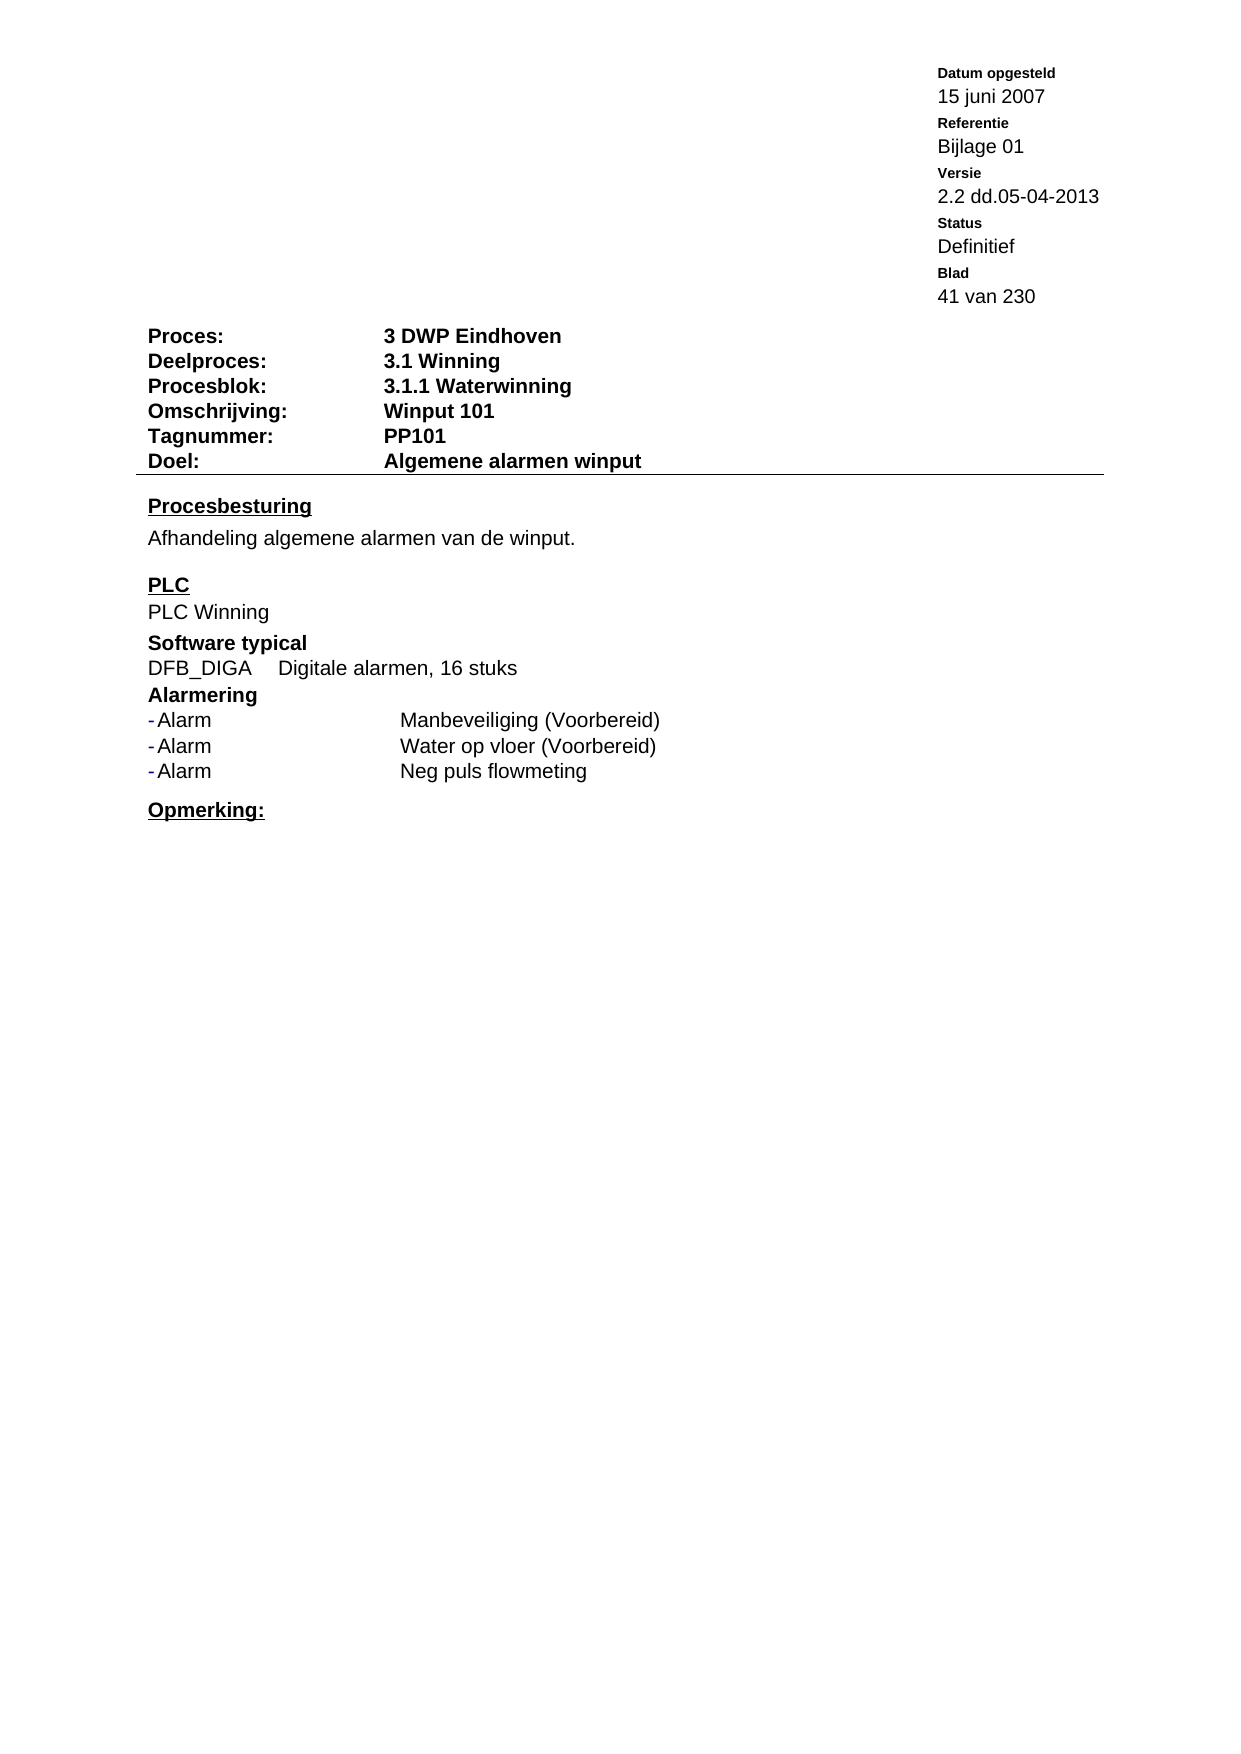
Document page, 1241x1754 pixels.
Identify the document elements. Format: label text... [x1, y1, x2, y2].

text Software typical [148, 630, 1148, 655]
text PLC [148, 572, 1148, 597]
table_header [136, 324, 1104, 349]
text DFB_DIGA Digitale alarmen, 16 stuks [148, 655, 1148, 680]
text - Alarm Neg puls flowmeting [148, 758, 1148, 783]
text - Alarm Water op vloer (Voorbereid) [148, 733, 1148, 758]
text Procesbesturing [148, 494, 1148, 519]
text Opmerking: [148, 797, 1148, 822]
text PLC Winning [148, 599, 1148, 624]
text Afhandeling algemene alarmen van de winput. [148, 525, 1148, 550]
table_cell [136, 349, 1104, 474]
text Alarmering [148, 682, 1148, 707]
text - Alarm Manbeveiliging (Voorbereid) [148, 708, 1148, 733]
